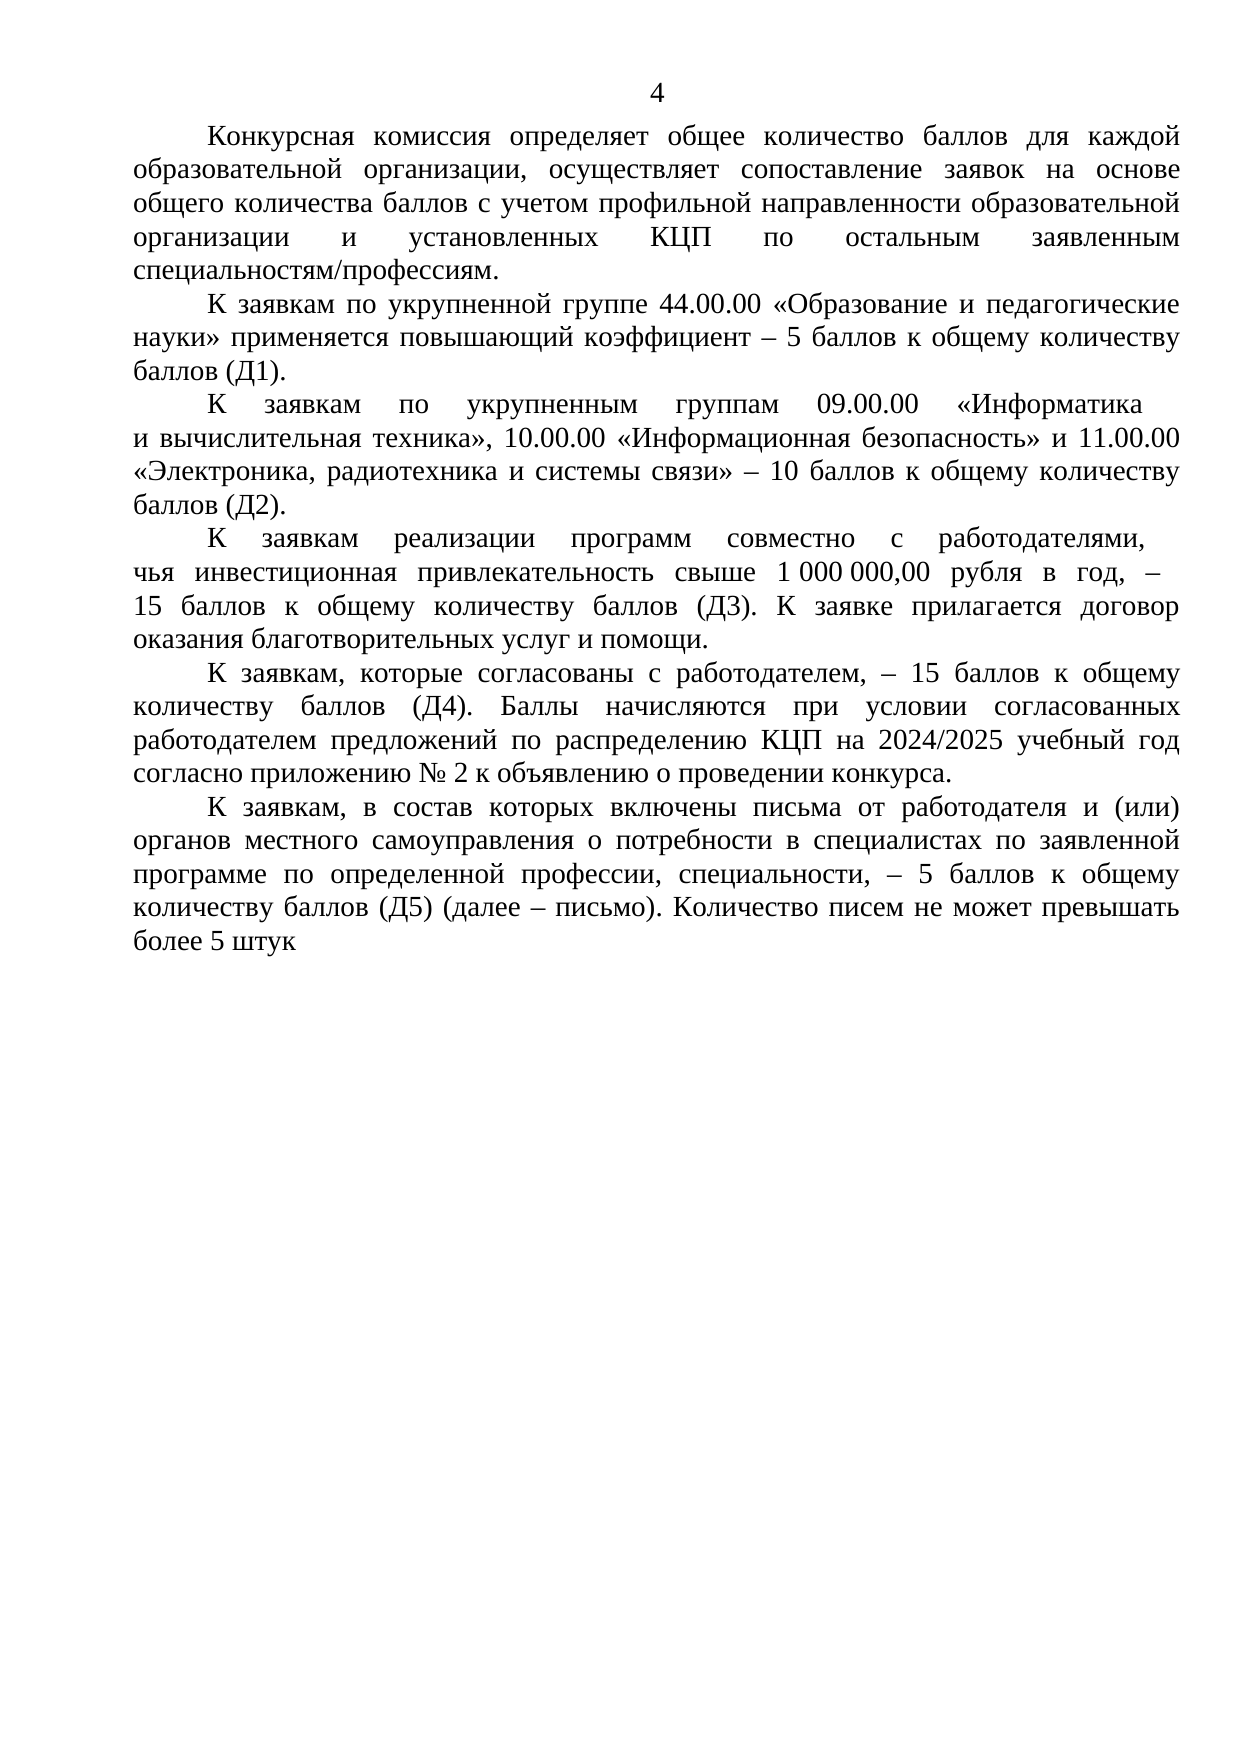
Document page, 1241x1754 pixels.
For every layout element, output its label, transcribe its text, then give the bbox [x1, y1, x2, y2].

text К заявкам по укрупненным группам 09.00.00 «Информатика и вычислительная техника», 10.00.00 «Информационная безопасность» и 11.00.00 «Электроника, радиотехника и системы связи» – 10 баллов к общему количеству баллов (Д2). [133, 386, 1181, 521]
text К заявкам, в состав которых включены письма от работодателя и (или) органов местного самоуправления о потребности в специалистах по заявленной программе по определенной профессии, специальности, – 5 баллов к общему количеству баллов (Д5) (далее – письмо). Количество писем не может превышать более 5 штук [133, 789, 1181, 957]
text К заявкам по укрупненной группе 44.00.00 «Образование и педагогические науки» применяется повышающий коэффициент – 5 баллов к общему количеству баллов (Д1). [133, 286, 1181, 386]
text Конкурсная комиссия определяет общее количество баллов для каждой образовательной организации, осуществляет сопоставление заявок на основе общего количества баллов с учетом профильной направленности образовательной организации и установленных КЦП по остальным заявленным специальностям/профессиям. [133, 118, 1181, 286]
text К заявкам реализации программ совместно с работодателями, чья инвестиционная привлекательность свыше 1 000 000,00 рубля в год, – 15 баллов к общему количеству баллов (Д3). К заявке прилагается договор оказания благотворительных услуг и помощи. [133, 521, 1181, 655]
text К заявкам, которые согласованы с работодателем, – 15 баллов к общему количеству баллов (Д4). Баллы начисляются при условии согласованных работодателем предложений по распределению КЦП на 2024/2025 учебный год согласно приложению № 2 к объявлению о проведении конкурса. [133, 655, 1181, 789]
